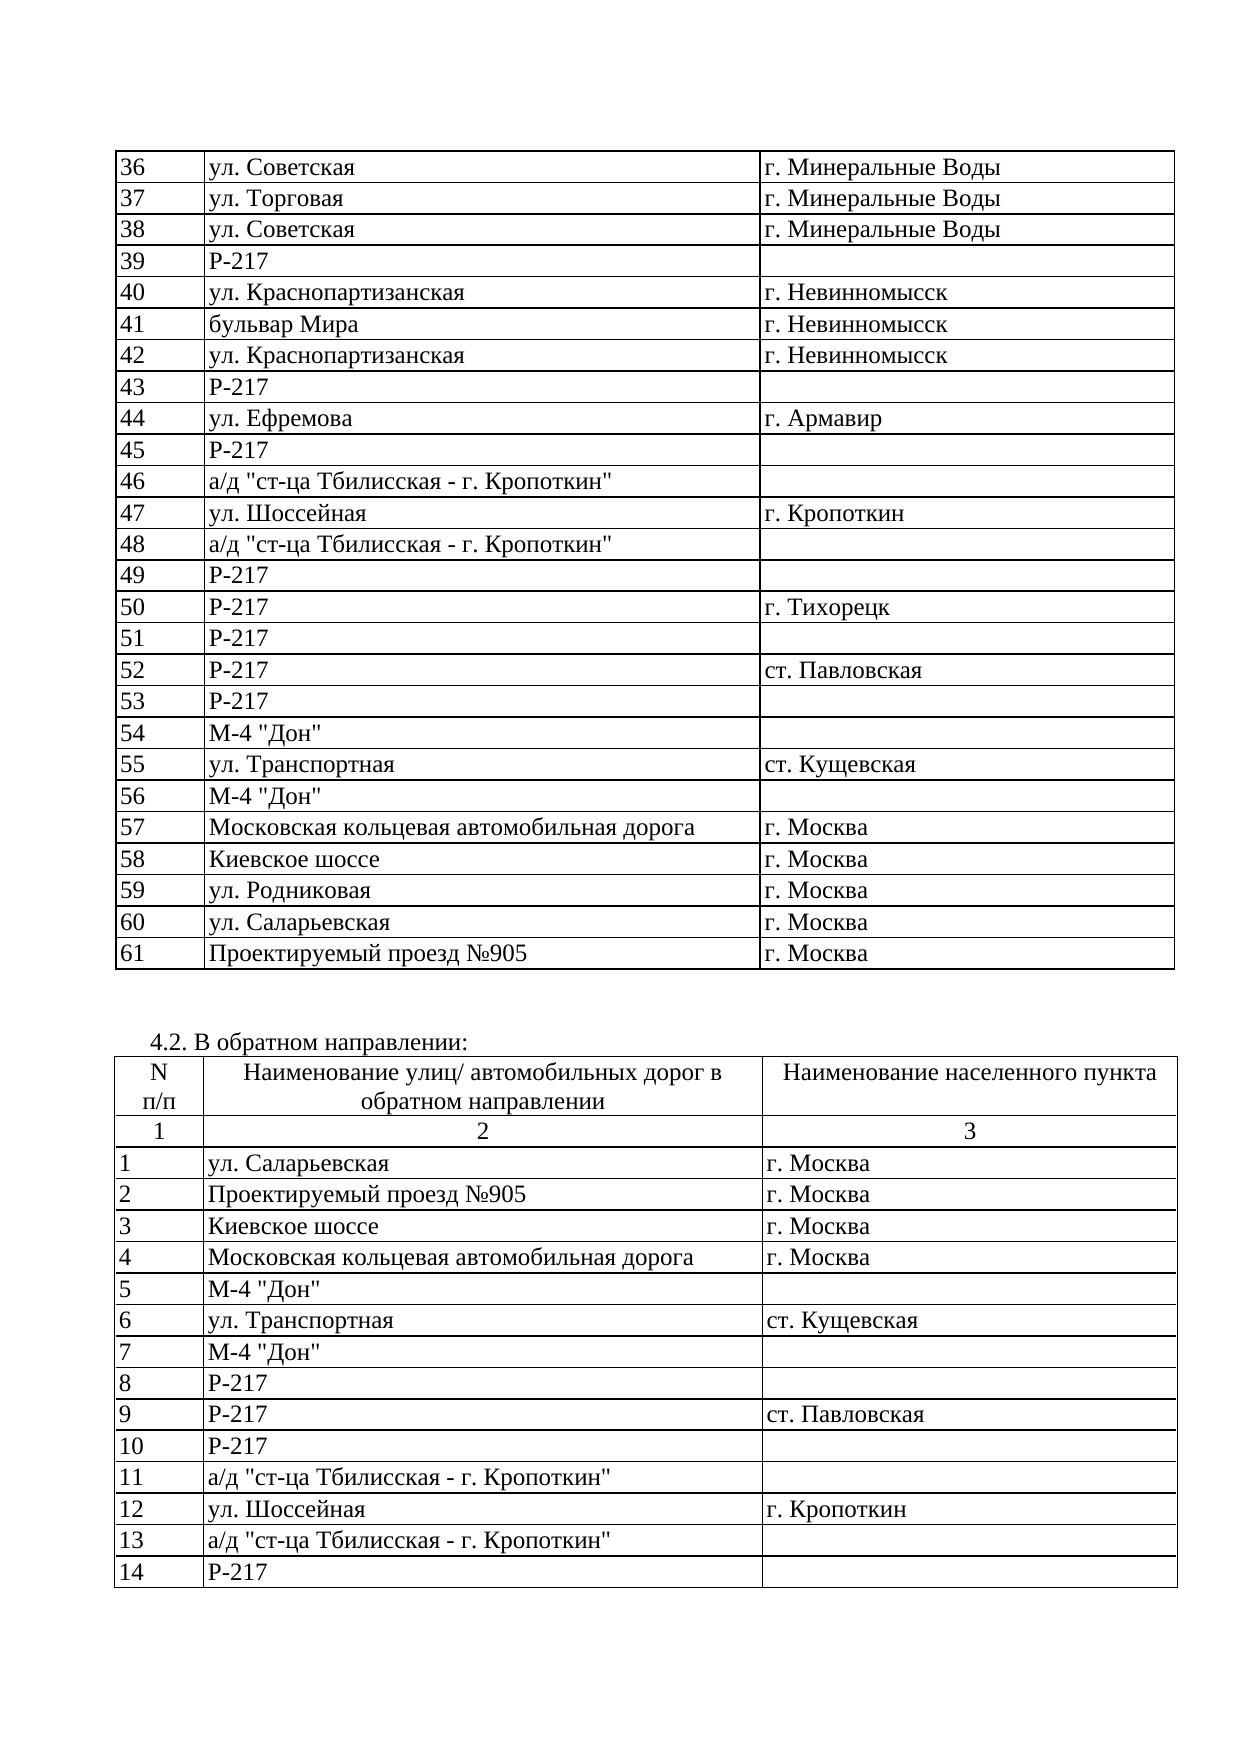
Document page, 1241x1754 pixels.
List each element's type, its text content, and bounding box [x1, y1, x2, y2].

table_cell 50 [117, 592, 204, 622]
table_cell 14 [115, 1556, 203, 1587]
table_cell г. Невинномысск [761, 309, 1174, 339]
table_header Наименование улиц/ автомобильных дорог в обратном направлении [204, 1057, 762, 1115]
table_cell Киевское шоссе [205, 844, 759, 873]
table_cell М-4 "Дон" [204, 1337, 762, 1366]
table_cell 44 [117, 403, 204, 433]
table_cell г. Минеральные Воды [761, 183, 1174, 213]
table_cell [763, 1461, 1177, 1492]
table_cell [763, 1555, 1177, 1587]
table_cell ст. Кущевская [761, 749, 1174, 779]
table_cell 45 [117, 435, 204, 464]
table_cell [761, 781, 1174, 811]
table_cell 46 [117, 466, 204, 496]
table_cell 52 [117, 655, 204, 685]
table_cell 49 [117, 561, 204, 590]
table_cell ул. Шоссейная [205, 498, 759, 527]
table_cell [761, 466, 1174, 496]
table_cell 57 [117, 812, 204, 842]
table_cell а/д "ст-ца Тбилисская - г. Кропоткин" [204, 1525, 762, 1555]
table_cell ст. Павловская [763, 1398, 1177, 1429]
table_cell Р-217 [205, 435, 759, 464]
table_cell Р-217 [205, 372, 759, 402]
table_cell Р-217 [204, 1368, 762, 1398]
text 4.2. В обратном направлении: [150, 1027, 1090, 1056]
table_cell [761, 435, 1174, 464]
table_cell 10 [115, 1430, 203, 1461]
table_cell 12 [115, 1493, 203, 1524]
table_cell [763, 1429, 1177, 1461]
table_cell г. Москва [763, 1209, 1177, 1241]
table_cell 55 [117, 749, 204, 779]
table_cell Киевское шоссе [204, 1211, 762, 1241]
table_cell [761, 623, 1174, 653]
table_cell [763, 1524, 1177, 1555]
table_cell 36 [117, 152, 204, 181]
table_cell Проектируемый проезд №905 [204, 1179, 762, 1209]
table_cell г. Москва [761, 812, 1174, 842]
table_cell ул. Ефремова [205, 403, 759, 433]
table_cell г. Москва [763, 1178, 1177, 1209]
table_cell г. Москва [761, 844, 1174, 873]
table_cell 47 [117, 498, 204, 527]
table_cell Московская кольцевая автомобильная дорога [204, 1242, 762, 1272]
table_cell 9 [115, 1399, 203, 1429]
table_cell 1 [115, 1116, 203, 1146]
table_cell [761, 686, 1174, 716]
table_cell г. Москва [761, 907, 1174, 936]
table_cell 60 [117, 907, 204, 936]
table_cell 3 [115, 1210, 203, 1241]
table_cell 40 [117, 277, 204, 307]
table_cell 6 [115, 1305, 203, 1335]
table_cell г. Тихорецк [761, 592, 1174, 622]
table_cell г. Невинномысск [761, 277, 1174, 307]
table_cell ул. Саларьевская [204, 1148, 762, 1178]
table_cell Р-217 [204, 1431, 762, 1461]
table_cell ул. Краснопартизанская [205, 340, 759, 370]
table_cell 48 [117, 529, 204, 559]
table_cell М-4 "Дон" [205, 781, 759, 811]
table_cell 43 [117, 372, 204, 402]
table_cell 53 [117, 686, 204, 716]
table_cell 7 [115, 1336, 203, 1366]
table_cell бульвар Мира [205, 309, 759, 339]
table_cell 54 [117, 718, 204, 748]
table_cell ул. Краснопартизанская [205, 277, 759, 307]
table_cell 38 [117, 215, 204, 244]
table_cell Р-217 [205, 592, 759, 622]
table_cell г. Москва [761, 875, 1174, 905]
table_cell Р-217 [205, 561, 759, 590]
table_cell 61 [117, 938, 204, 968]
table_cell 42 [117, 340, 204, 370]
table_cell Московская кольцевая автомобильная дорога [205, 812, 759, 842]
table_cell [761, 718, 1174, 748]
table_cell г. Москва [763, 1146, 1177, 1178]
table_cell Р-217 [205, 686, 759, 716]
table_cell ст. Кущевская [763, 1304, 1177, 1335]
table_cell г. Невинномысск [761, 340, 1174, 370]
table_cell а/д "ст-ца Тбилисская - г. Кропоткин" [205, 466, 759, 496]
table_cell Р-217 [205, 246, 759, 276]
table_cell [763, 1335, 1177, 1366]
table_cell 2 [115, 1179, 203, 1209]
table_cell г. Кропоткин [763, 1492, 1177, 1524]
table_cell г. Москва [761, 938, 1174, 968]
table_cell 8 [115, 1368, 203, 1398]
table_cell ул. Шоссейная [204, 1494, 762, 1524]
table_cell г. Москва [763, 1241, 1177, 1272]
table_cell [761, 561, 1174, 590]
table_cell 13 [115, 1525, 203, 1555]
table_cell 3 [763, 1115, 1177, 1146]
table_cell 11 [115, 1462, 203, 1492]
table_header Наименование населенного пункта [763, 1057, 1177, 1115]
table_cell ул. Торговая [205, 183, 759, 213]
table_cell 4 [115, 1242, 203, 1272]
table_cell 5 [115, 1273, 203, 1303]
table_cell а/д "ст-ца Тбилисская - г. Кропоткин" [205, 529, 759, 559]
table_cell Проектируемый проезд №905 [205, 938, 759, 968]
table_cell [761, 246, 1174, 276]
table_cell М-4 "Дон" [205, 718, 759, 748]
table_cell Р-217 [205, 623, 759, 653]
table_cell [761, 529, 1174, 559]
table_header N п/п [115, 1057, 203, 1115]
table_cell г. Кропоткин [761, 498, 1174, 527]
table_cell ул. Транспортная [204, 1305, 762, 1335]
table_cell [763, 1272, 1177, 1303]
table_cell 39 [117, 246, 204, 276]
table_cell 41 [117, 309, 204, 339]
table_cell а/д "ст-ца Тбилисская - г. Кропоткин" [204, 1462, 762, 1492]
table_cell г. Минеральные Воды [761, 215, 1174, 244]
table_cell 56 [117, 781, 204, 811]
table_cell ул. Саларьевская [205, 907, 759, 936]
table_cell Р-217 [204, 1557, 762, 1587]
table_cell ул. Советская [205, 215, 759, 244]
table_cell ул. Родниковая [205, 875, 759, 905]
table_cell Р-217 [205, 655, 759, 685]
table_cell г. Армавир [761, 403, 1174, 433]
table_cell [761, 372, 1174, 402]
table_cell ст. Павловская [761, 655, 1174, 685]
table_cell 59 [117, 875, 204, 905]
table_cell 2 [204, 1116, 762, 1146]
table_cell ул. Транспортная [205, 749, 759, 779]
table_cell 58 [117, 844, 204, 873]
table_cell ул. Советская [205, 152, 759, 181]
table_cell 1 [115, 1147, 203, 1178]
table_cell г. Минеральные Воды [761, 152, 1174, 181]
table_cell 51 [117, 623, 204, 653]
table_cell М-4 "Дон" [204, 1274, 762, 1303]
table_cell 37 [117, 183, 204, 213]
table_cell Р-217 [204, 1400, 762, 1429]
table_cell [763, 1366, 1177, 1398]
